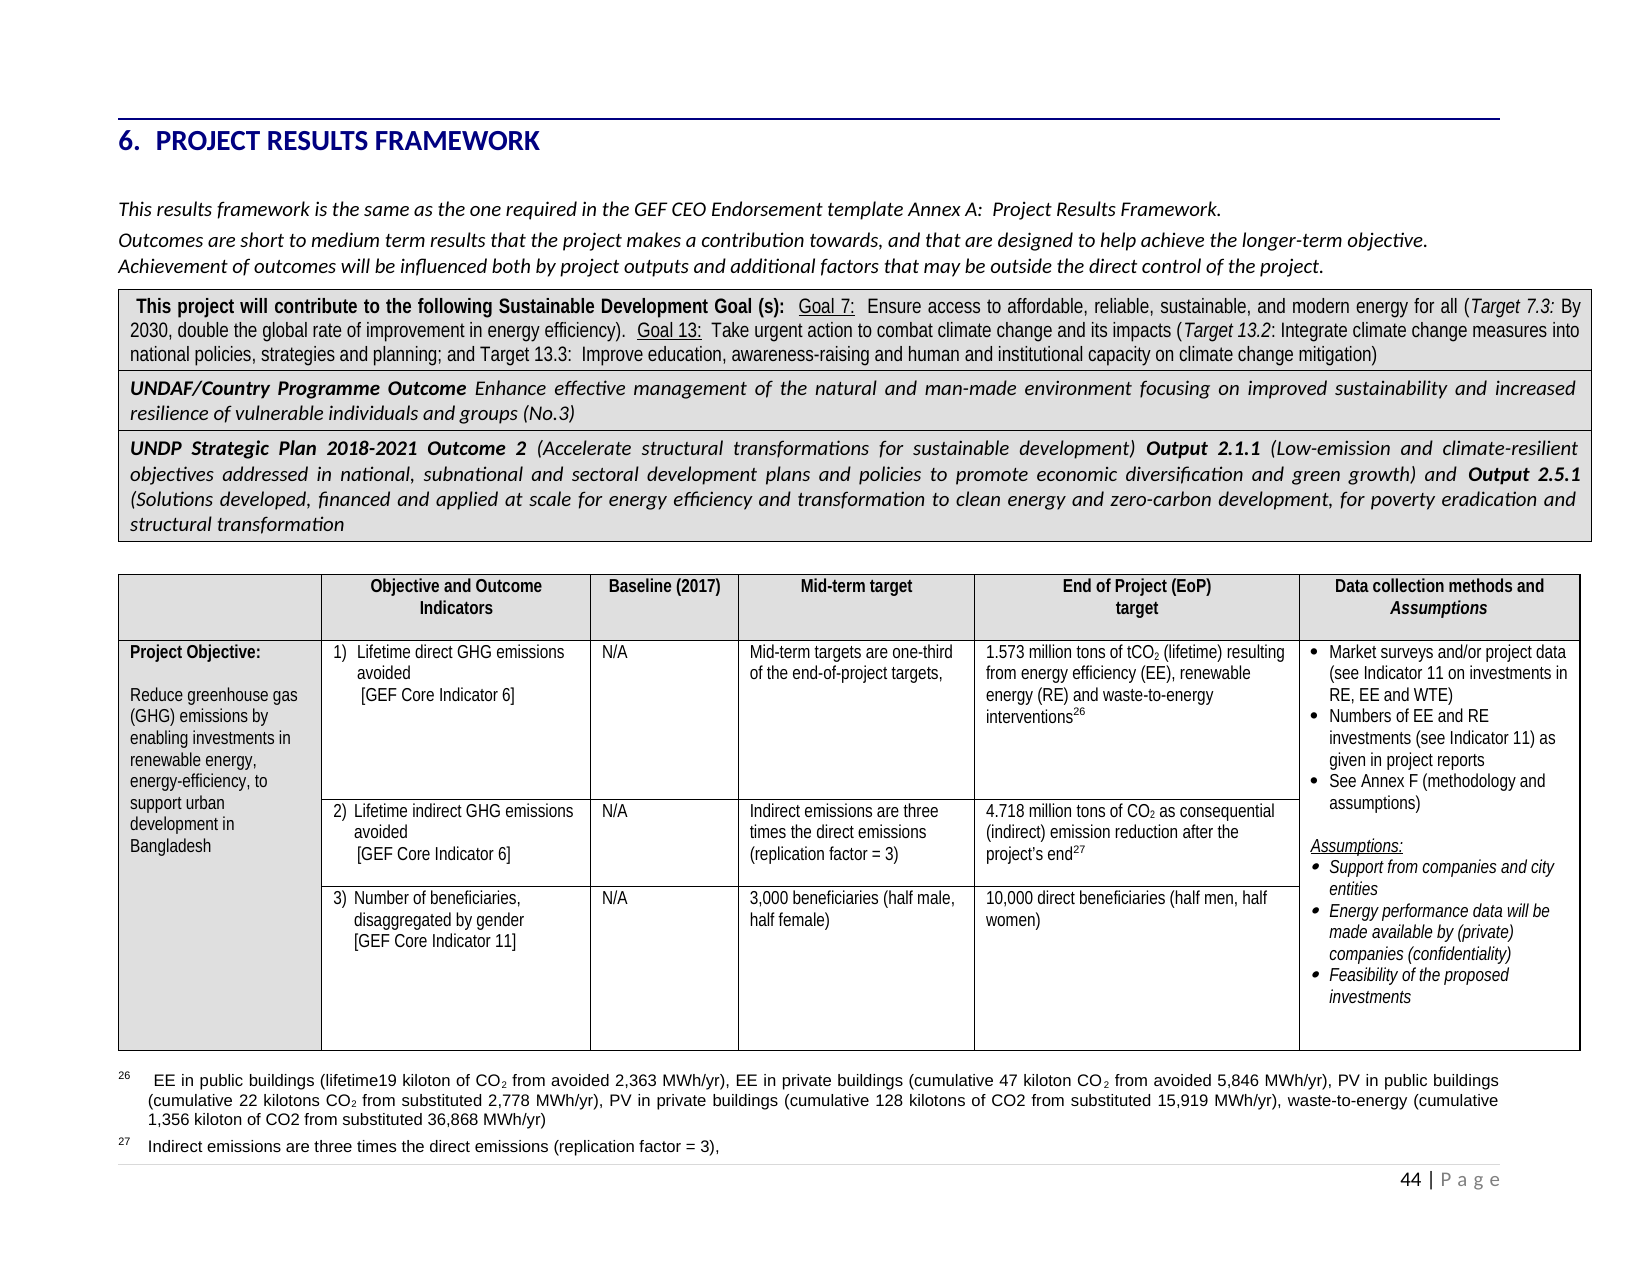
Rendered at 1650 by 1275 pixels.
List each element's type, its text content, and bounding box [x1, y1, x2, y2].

table_cell 4.718 million tons of CO2 as consequential (indirect) emission reduction after the project’s end [975, 800, 1299, 886]
table_cell Lifetime direct GHG emissions avoided [GEF Core Indicator 6] [322, 641, 590, 799]
table_cell UNDP Strategic Plan 2018-2021 Outcome 2 (Accelerate structural transformations for sustainable development) Output 2.1.1 (Low-emission and climate-resilient objectives addressed in national, subnational and sectoral development plans and policies to promote economic diversification and green growth) and Output 2.5.1 (Solutions developed, financed and applied at scale for energy efficiency and transformation to clean energy and zero-carbon development, for poverty eradication and structural transformation [119, 431, 1591, 541]
table_cell Indirect emissions are three times the direct emissions (replication factor = 3) [739, 800, 974, 886]
table_cell 10,000 direct beneficiaries (half men, half women) [975, 887, 1299, 1050]
table_cell UNDAF/Country Programme Outcome Enhance effective management of the natural and man-made environment focusing on improved sustainability and increased resilience of vulnerable individuals and groups (No.3) [119, 371, 1591, 430]
table_header [119, 575, 321, 640]
table_header This project will contribute to the following Sustainable Development Goal (s): Goal 7: Ensure access to affordable, reliable, sustainable, and modern energy for all (Target 7.3: By 2030, double the global rate of improvement in energy efficiency). Goal 13: Take urgent action to combat climate change and its impacts (Target 13.2: Integrate climate change measures into national policies, strategies and planning; and Target 13.3: Improve education, awareness-raising and human and institutional capacity on climate change mitigation) [119, 290, 1591, 370]
table_cell N/A [591, 641, 738, 799]
table_cell 3,000 beneficiaries (half male, half female) [739, 887, 974, 1050]
table_cell Mid-term targets are one-third of the end-of-project targets, [739, 641, 974, 799]
table_cell N/A [591, 800, 738, 886]
table_header Objective and Outcome Indicators [322, 575, 590, 640]
table_cell Number of beneficiaries, disaggregated by gender [GEF Core Indicator 11] [322, 887, 590, 1050]
table_cell N/A [591, 887, 738, 1050]
table_cell Market surveys and/or project data (see Indicator 11 on investments in RE, EE and WTE) Numbers of EE and RE investments (see Indicator 11) as given in project reports See Annex F (methodology and assumptions) Assumptions: Support from companies and city entities Energy performance data will be made available by (private) companies (confidentiality) Feasibility of the proposed investments [1300, 641, 1579, 1050]
table_header Mid-term target [739, 575, 974, 640]
table_cell Project Objective: Reduce greenhouse gas (GHG) emissions by enabling investments in renewable energy, energy-efficiency, to support urban development in Bangladesh [119, 641, 321, 1050]
table_cell 1.573 million tons of tCO2 (lifetime) resulting from energy efficiency (EE), renewable energy (RE) and waste-to-energy interventions [975, 641, 1299, 799]
table_header Baseline (2017) [591, 575, 738, 640]
table_header Data collection methods and Assumptions [1300, 575, 1579, 640]
table_header End of Project (EoP) target [975, 575, 1299, 640]
text This results framework is the same as the one required in the GEF CEO Endorsement template Annex A: Project Results Framework. [118, 196, 1500, 221]
table_cell Lifetime indirect GHG emissions avoided [GEF Core Indicator 6] [322, 800, 590, 886]
text Outcomes are short to medium term results that the project makes a contribution towards, and that are designed to help achieve the longer-term objective. Achievement of outcomes will be influenced both by project outputs and additional factors that may be outside the direct control of the project. [118, 227, 1500, 278]
subtitle Project Results Framework [118, 120, 1500, 158]
